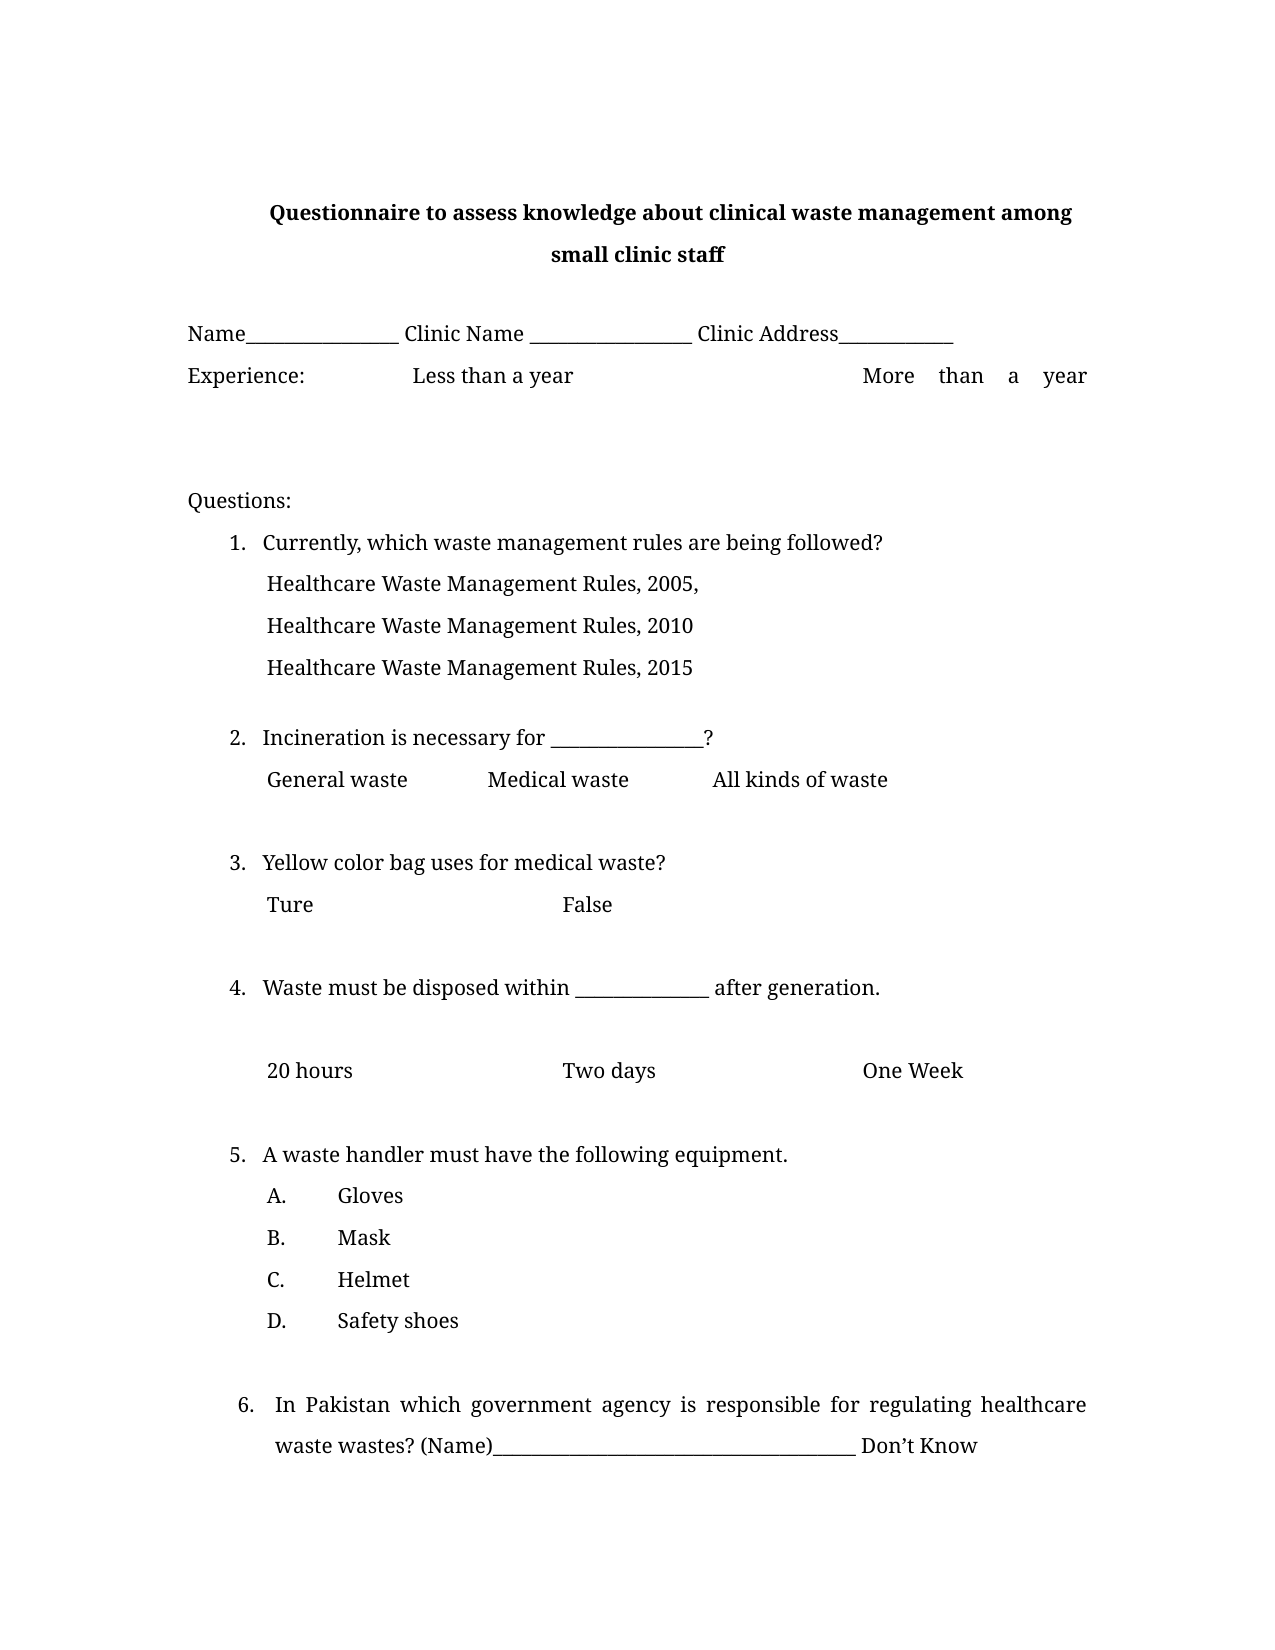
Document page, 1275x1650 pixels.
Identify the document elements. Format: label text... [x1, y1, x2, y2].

text 1. Currently, which waste management rules are being followed? [187, 517, 1087, 558]
text 3. Yellow color bag uses for medical waste? [187, 837, 1087, 879]
text 5. A waste handler must have the following equipment. [187, 1129, 1087, 1170]
text 6. In Pakistan which government agency is responsible for regulating healthcare waste wastes? (Name)______________________________________ Don’t Know [237, 1379, 1087, 1462]
text Healthcare Waste Management Rules, 2005, [225, 558, 1087, 600]
text B. Mask [225, 1212, 1087, 1254]
text D. Safety shoes [225, 1295, 1087, 1337]
text Healthcare Waste Management Rules, 2010 [225, 600, 1087, 642]
text Ture False [225, 879, 1087, 920]
subtitle Questionnaire to assess knowledge about clinical waste management among small clinic staff [187, 187, 1087, 271]
text Questions: [187, 475, 1087, 517]
text 4. Waste must be disposed within ______________ after generation. [187, 962, 1087, 1004]
text 2. Incineration is necessary for ________________? [187, 712, 1087, 754]
text Healthcare Waste Management Rules, 2015 [225, 642, 1087, 683]
text Experience: Less than a year More than a year [187, 350, 1087, 433]
text Name________________ Clinic Name _________________ Clinic Address____________ [187, 308, 1087, 350]
text General waste Medical waste All kinds of waste [225, 754, 1087, 795]
text C. Helmet [225, 1254, 1087, 1295]
text 20 hours Two days One Week [225, 1045, 1087, 1087]
text A. Gloves [225, 1170, 1087, 1212]
